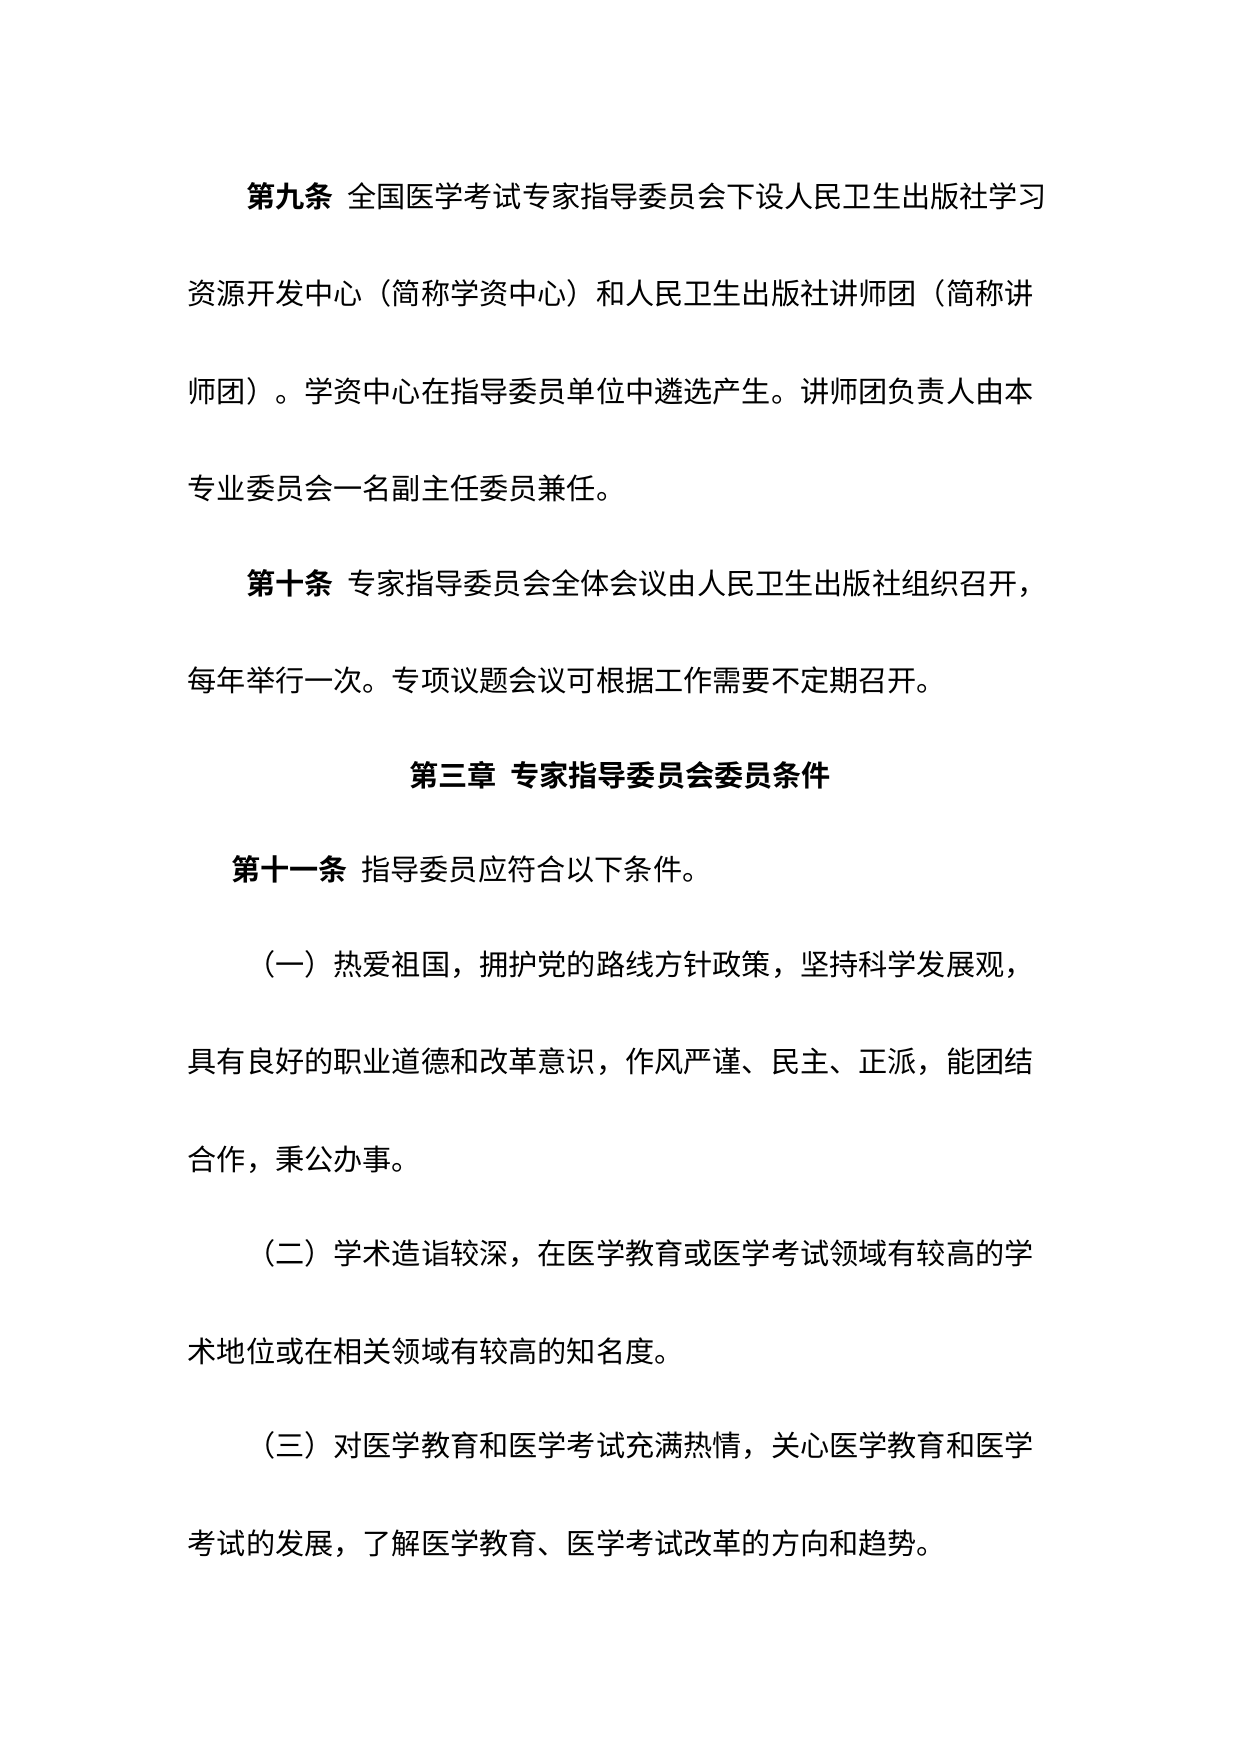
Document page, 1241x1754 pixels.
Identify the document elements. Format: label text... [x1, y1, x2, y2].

text （三）对医学教育和医学考试充满热情，关心医学教育和医学考试的发展，了解医学教育、医学考试改革的方向和趋势。 [187, 1411, 1053, 1574]
text 第三章 专家指导委员会委员条件 [187, 741, 1053, 806]
text 第九条 全国医学考试专家指导委员会下设人民卫生出版社学习资源开发中心（简称学资中心）和人民卫生出版社讲师团（简称讲师团）。学资中心在指导委员单位中遴选产生。讲师团负责人由本专业委员会一名副主任委员兼任。 [187, 162, 1053, 519]
text 第十条 专家指导委员会全体会议由人民卫生出版社组织召开，每年举行一次。专项议题会议可根据工作需要不定期召开。 [187, 549, 1053, 711]
text 第十一条 指导委员应符合以下条件。 [187, 835, 1053, 900]
text （二）学术造诣较深，在医学教育或医学考试领域有较高的学术地位或在相关领域有较高的知名度。 [187, 1219, 1053, 1382]
text （一）热爱祖国，拥护党的路线方针政策，坚持科学发展观，具有良好的职业道德和改革意识，作风严谨、民主、正派，能团结合作，秉公办事。 [187, 930, 1053, 1190]
